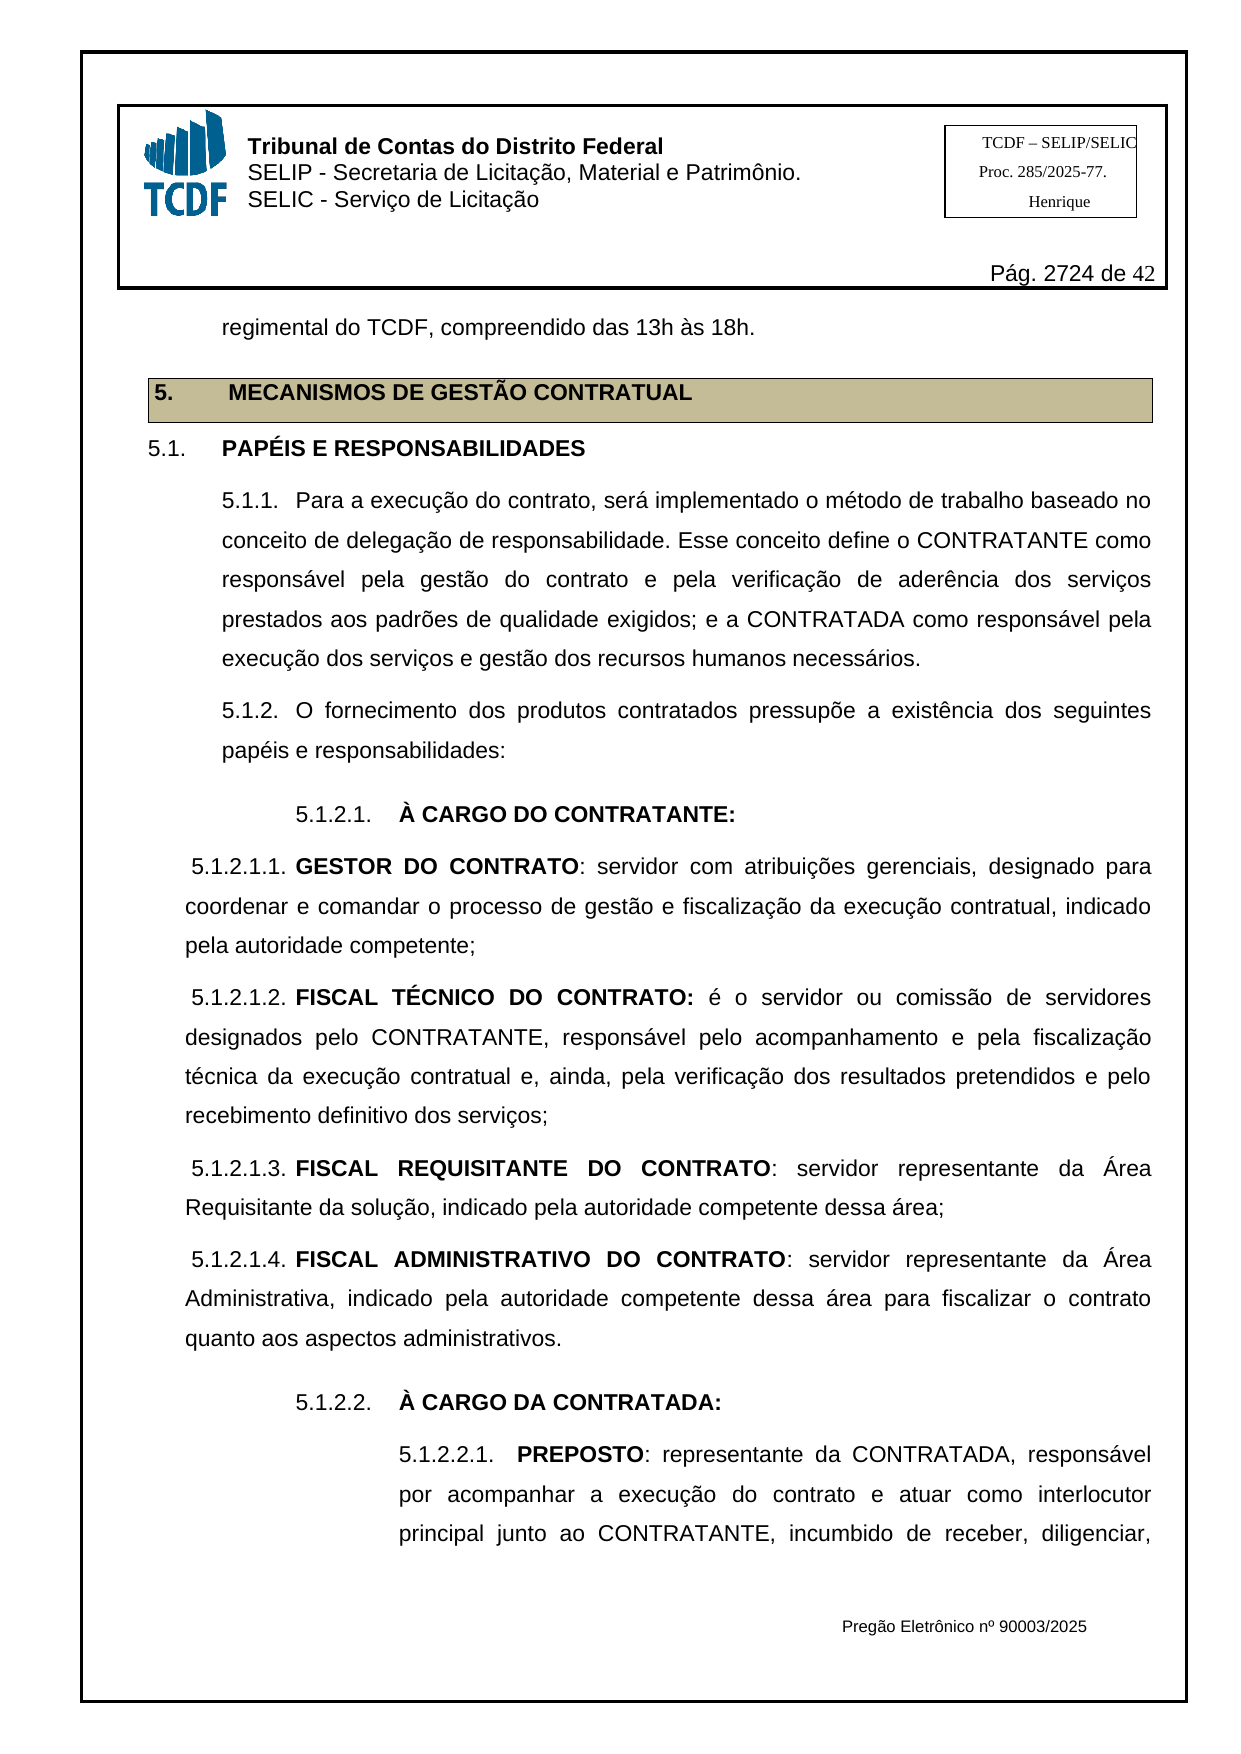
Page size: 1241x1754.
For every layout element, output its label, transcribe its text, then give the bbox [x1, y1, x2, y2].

list Para a execução do contrato, será implementado o método de trabalho baseado no conceito de delegação de responsabilidade. Esse conceito define o CONTRATANTE como responsável pela gestão do contrato e pela verificação de aderência dos serviços prestados aos padrões de qualidade exigidos; e a CONTRATADA como responsável pela execução dos serviços e gestão dos recursos humanos necessários. [222, 487, 1152, 672]
list FISCAL ADMINISTRATIVO DO CONTRATO: servidor representante da Área Administrativa, indicado pela autoridade competente dessa área para fiscalizar o contrato quanto aos aspectos administrativos. [185, 1246, 1152, 1351]
table_header MECANISMOS DE GESTÃO CONTRATUAL [149, 379, 1152, 422]
list FISCAL REQUISITANTE DO CONTRATO: servidor representante da Área Requisitante da solução, indicado pela autoridade competente dessa área; [185, 1154, 1152, 1220]
list FISCAL TÉCNICO DO CONTRATO: é o servidor ou comissão de servidores designados pelo CONTRATANTE, responsável pelo acompanhamento e pela fiscalização técnica da execução contratual e, ainda, pela verificação dos resultados pretendidos e pelo recebimento definitivo dos serviços; [185, 984, 1152, 1129]
list À CARGO DO CONTRATANTE: [295, 801, 1152, 827]
list GESTOR DO CONTRATO: servidor com atribuições gerenciais, designado para coordenar e comandar o processo de gestão e fiscalização da execução contratual, indicado pela autoridade competente; [185, 853, 1152, 958]
list O fornecimento dos produtos contratados pressupõe a existência dos seguintes papéis e responsabilidades: [222, 697, 1152, 763]
picture [129, 107, 241, 218]
list À CARGO DA CONTRATADA: [295, 1389, 1152, 1416]
list PAPÉIS E RESPONSABILIDADES [148, 435, 1152, 462]
